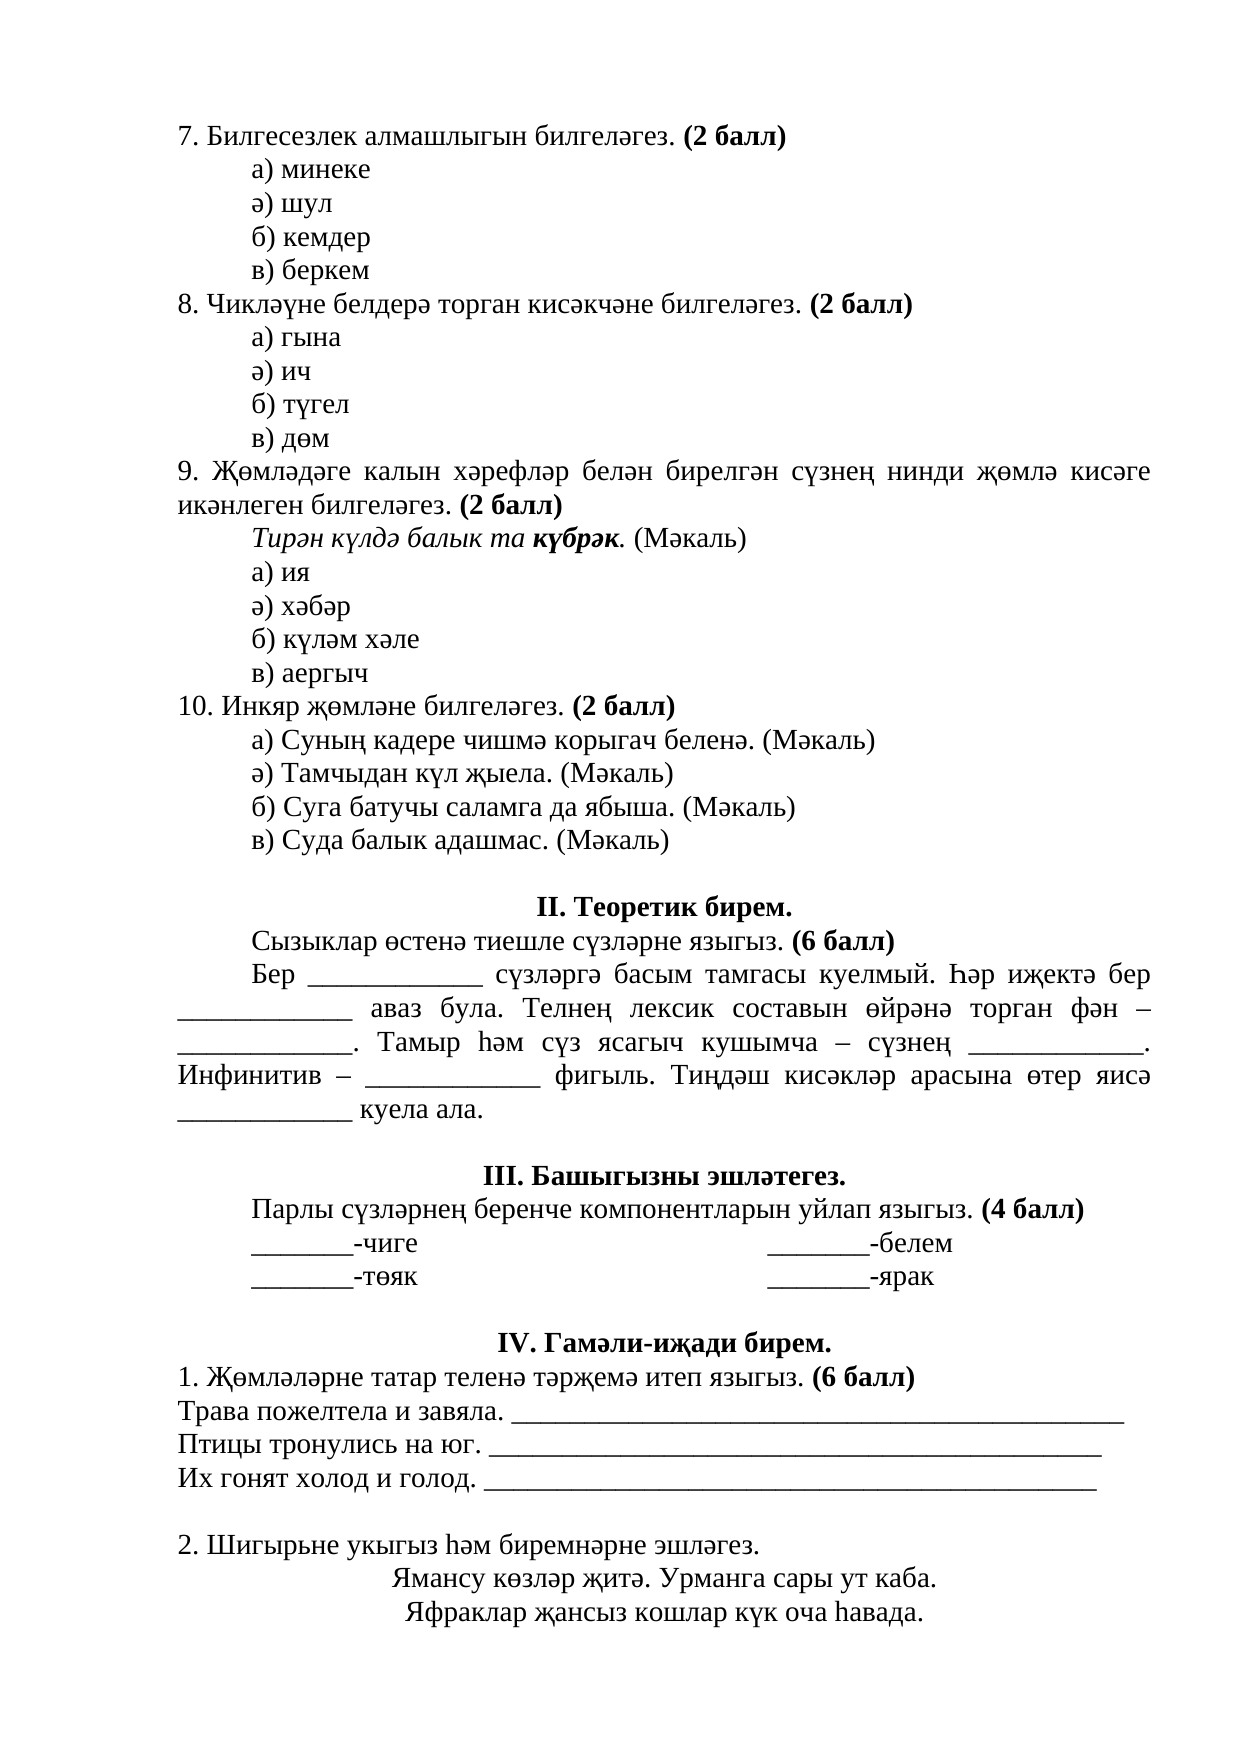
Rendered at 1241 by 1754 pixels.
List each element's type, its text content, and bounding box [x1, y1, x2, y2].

text 2. Шигырьне укыгыз һәм биремнәрне эшләгез. [177, 1527, 1152, 1560]
text 1. Җөмләләрне татар теленә тәрҗемә итеп языгыз. (6 балл) [177, 1359, 1152, 1393]
text ә) ич [177, 353, 1152, 386]
text Сызыклар өстенә тиешле сүзләрне языгыз. (6 балл) [177, 923, 1152, 957]
text III. Башыгызны эшләтегез. [177, 1158, 1152, 1191]
text в) Суда балык адашмас. (Мәкаль) [177, 822, 1152, 856]
text _______-төяк _______-ярак [177, 1258, 1152, 1292]
text Парлы сүзләрнең беренче компонентларын уйлап языгыз. (4 балл) [177, 1191, 1152, 1225]
text ә) хәбәр [177, 588, 1152, 621]
text Яфраклар җансыз кошлар күк оча һавада. [177, 1594, 1152, 1627]
text 9. Җөмләдәге калын хәрефләр белән бирелгән сүзнең нинди җөмлә кисәге икәнлеген билгеләгез. (2 балл) [177, 453, 1152, 521]
text а) гына [177, 319, 1152, 353]
text б) түгел [177, 386, 1152, 420]
text Бер ____________ сүзләргә басым тамгасы куелмый. Һәр иҗектә бер ____________ аваз була. Телнең лексик составын өйрәнә торган фән – ____________. Тамыр һәм сүз ясагыч кушымча – сүзнең ____________. Инфинитив – ____________ фигыль. Тиңдәш кисәкләр арасына өтер яисә ____________ куела ала. [177, 957, 1152, 1124]
text _______-чиге _______-белем [177, 1225, 1152, 1258]
text ә) Тамчыдан күл җыела. (Мәкаль) [177, 755, 1152, 789]
text Их гонят холод и голод. __________________________________________ [177, 1460, 1152, 1493]
text Птицы тронулись на юг. __________________________________________ [177, 1426, 1152, 1460]
text IV. Гамәли-иҗади бирем. [177, 1326, 1152, 1359]
text б) кемдер [177, 219, 1152, 252]
text б) күләм хәле [177, 621, 1152, 655]
text в) беркем [177, 252, 1152, 286]
text ә) шул [177, 185, 1152, 219]
text 7. Билгесезлек алмашлыгын билгеләгез. (2 балл) [177, 118, 1152, 152]
text Тирән күлдә балык та күбрәк. (Мәкаль) [177, 521, 1152, 554]
text в) аергыч [177, 655, 1152, 688]
text II. Теоретик бирем. [177, 889, 1152, 923]
text 8. Чикләүне белдерә торган кисәкчәне билгеләгез. (2 балл) [177, 286, 1152, 319]
text а) Суның кадере чишмә корыгач беленә. (Мәкаль) [177, 722, 1152, 755]
text 10. Инкяр җөмләне билгеләгез. (2 балл) [177, 688, 1152, 722]
text б) Суга батучы саламга да ябыша. (Мәкаль) [177, 789, 1152, 822]
text а) минеке [177, 152, 1152, 185]
text в) дөм [177, 420, 1152, 453]
text Трава пожелтела и завяла. __________________________________________ [177, 1393, 1152, 1426]
text Ямансу көзләр җитә. Урманга сары ут каба. [177, 1560, 1152, 1594]
text а) ия [177, 554, 1152, 588]
